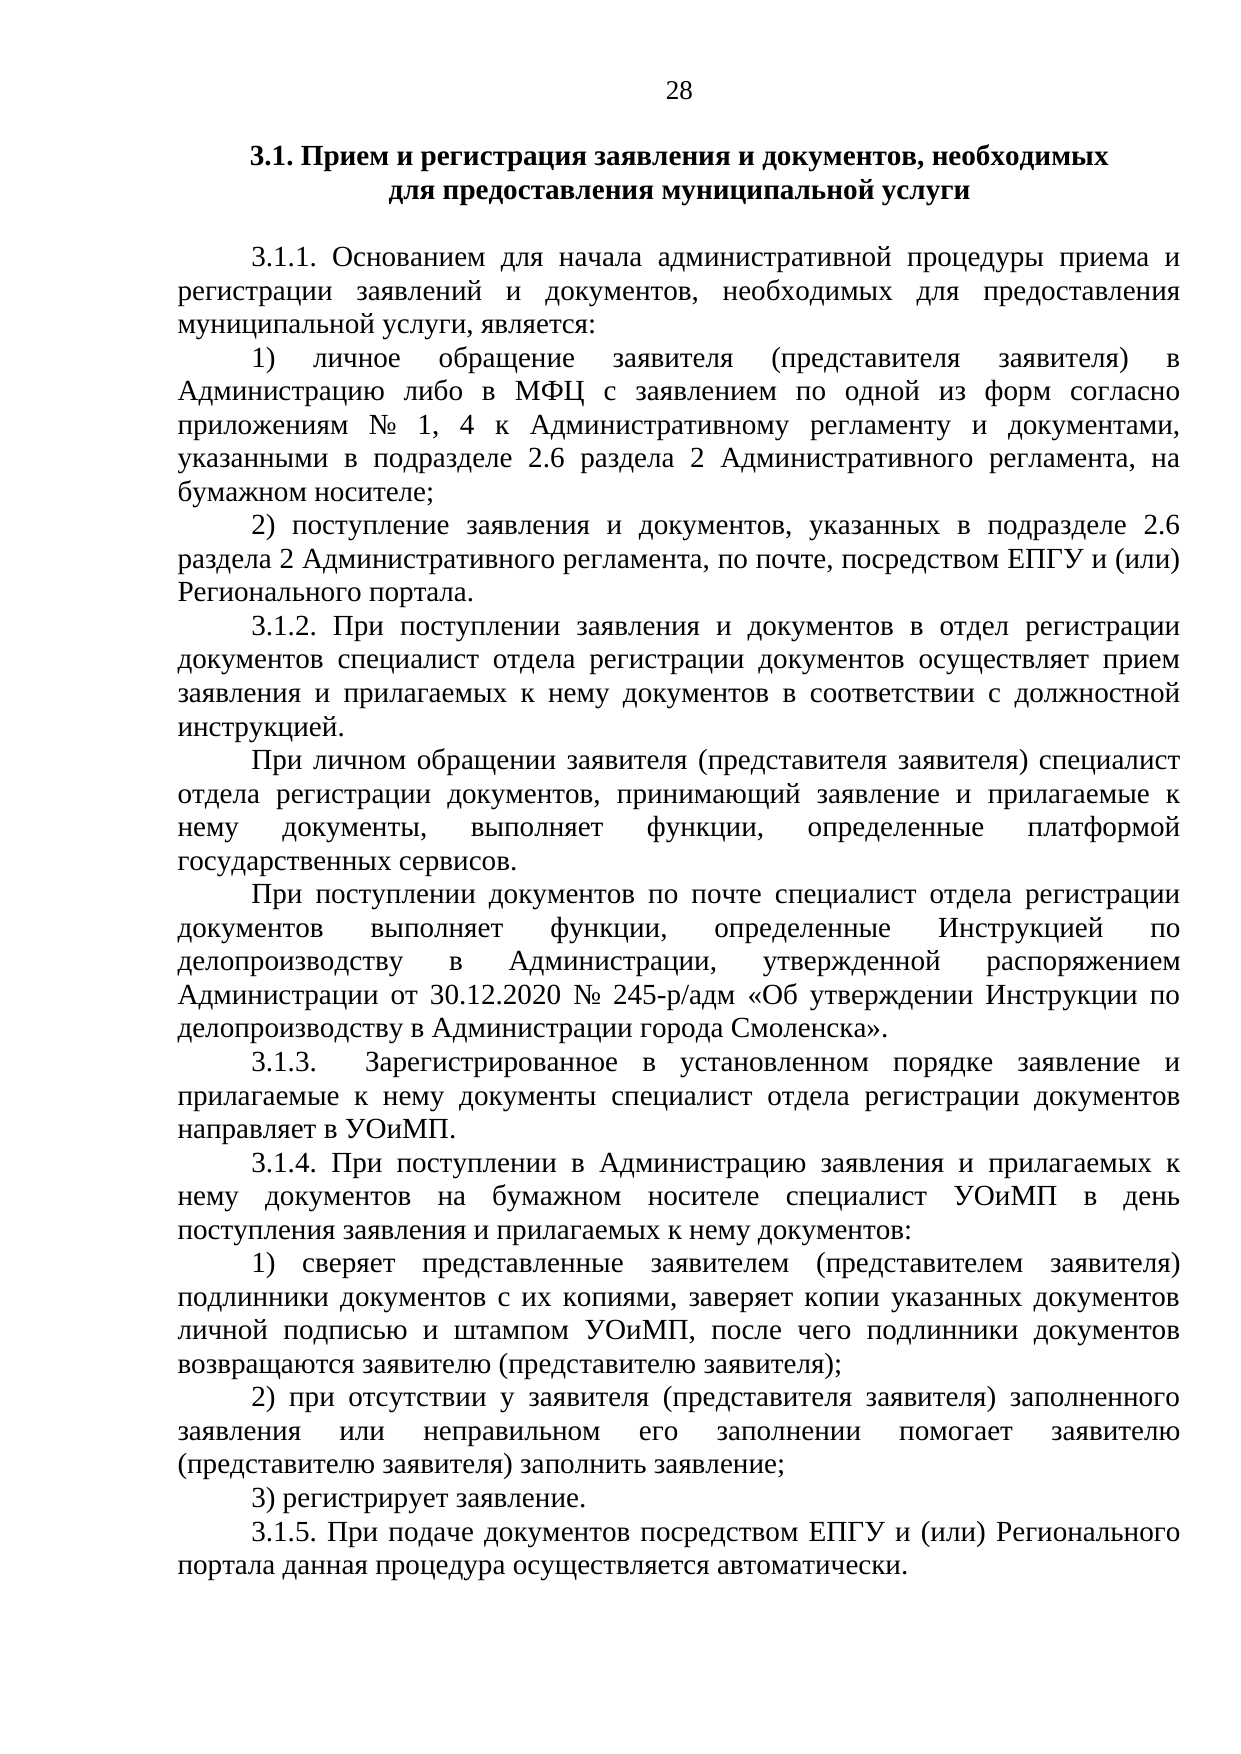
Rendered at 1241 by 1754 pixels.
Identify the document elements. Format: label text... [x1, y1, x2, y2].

text 3) регистрирует заявление. [177, 1480, 1181, 1514]
text 3.1.1. Основанием для начала административной процедуры приема и регистрации заявлений и документов, необходимых для предоставления муниципальной услуги, является: [177, 239, 1181, 340]
text При личном обращении заявителя (представителя заявителя) специалист отдела регистрации документов, принимающий заявление и прилагаемые к нему документы, выполняет функции, определенные платформой государственных сервисов. [177, 742, 1181, 876]
text 3.1.2. При поступлении заявления и документов в отдел регистрации документов специалист отдела регистрации документов осуществляет прием заявления и прилагаемых к нему документов в соответствии с должностной инструкцией. [177, 608, 1181, 742]
text 2) при отсутствии у заявителя (представителя заявителя) заполненного заявления или неправильном его заполнении помогает заявителю (представителю заявителя) заполнить заявление; [177, 1379, 1181, 1480]
text 2) поступление заявления и документов, указанных в подразделе 2.6 раздела 2 Административного регламента, по почте, посредством ЕПГУ и (или) Регионального портала. [177, 507, 1181, 608]
text 3.1.3. Зарегистрированное в установленном порядке заявление и прилагаемые к нему документы специалист отдела регистрации документов направляет в УОиМП. [177, 1044, 1181, 1145]
text 3.1. Прием и регистрация заявления и документов, необходимых [177, 138, 1181, 172]
text для предоставления муниципальной услуги [177, 172, 1181, 206]
text 3.1.5. При подаче документов посредством ЕПГУ и (или) Регионального портала данная процедура осуществляется автоматически. [177, 1514, 1181, 1581]
text 3.1.4. При поступлении в Администрацию заявления и прилагаемых к нему документов на бумажном носителе специалист УОиМП в день поступления заявления и прилагаемых к нему документов: [177, 1145, 1181, 1245]
text При поступлении документов по почте специалист отдела регистрации документов выполняет функции, определенные Инструкцией по делопроизводству в Администрации, утвержденной распоряжением Администрации от 30.12.2020 № 245-р/адм «Об утверждении Инструкции по делопроизводству в Администрации города Смоленска». [177, 876, 1181, 1044]
text 1) личное обращение заявителя (представителя заявителя) в Администрацию либо в МФЦ с заявлением по одной из форм согласно приложениям № 1, 4 к Административному регламенту и документами, указанными в подразделе 2.6 раздела 2 Административного регламента, на бумажном носителе; [177, 340, 1181, 507]
text 1) сверяет представленные заявителем (представителем заявителя) подлинники документов с их копиями, заверяет копии указанных документов личной подписью и штампом УОиМП, после чего подлинники документов возвращаются заявителю (представителю заявителя); [177, 1245, 1181, 1379]
